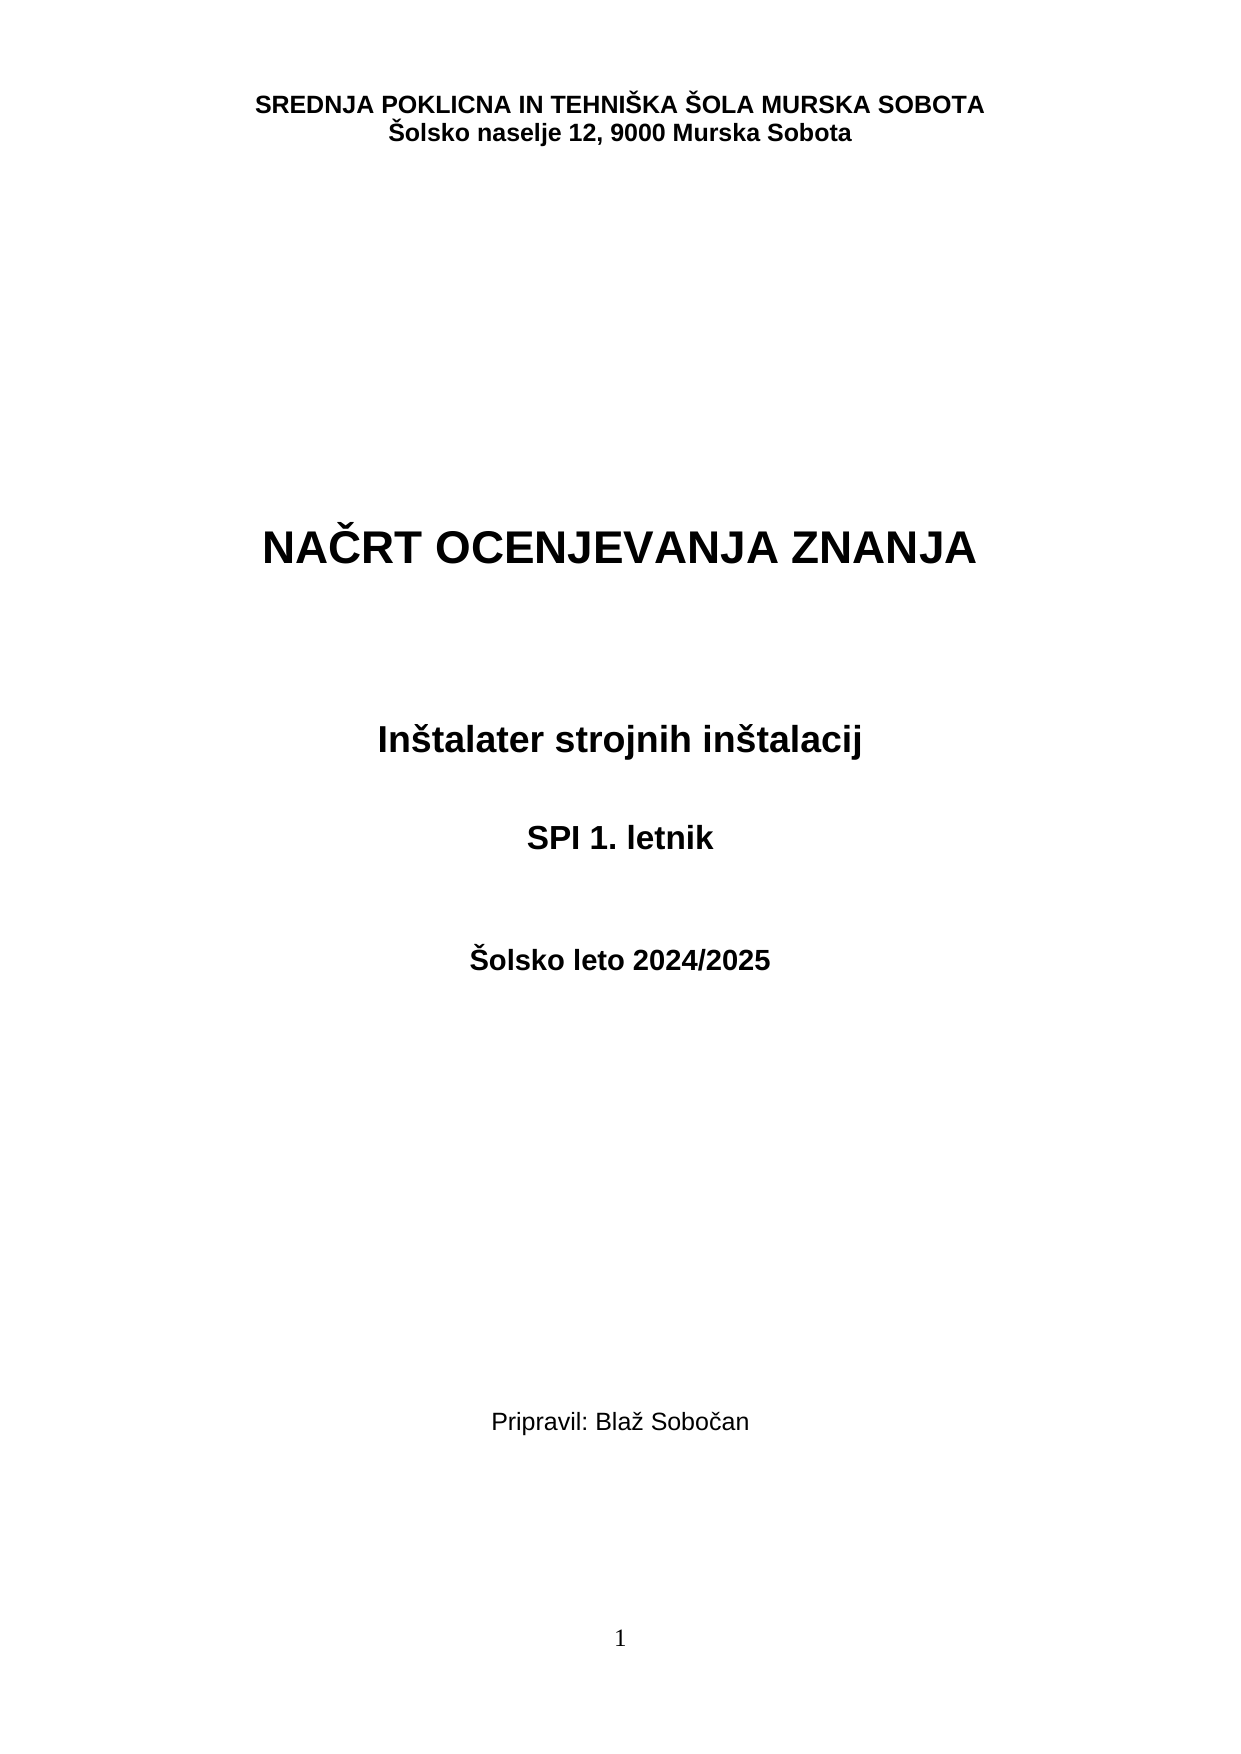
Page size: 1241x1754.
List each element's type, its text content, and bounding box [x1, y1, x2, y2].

text SREDNJA POKLICNA IN TEHNIŠKA ŠOLA MURSKA SOBOTA [112, 89, 1128, 118]
text NAČRT OCENJEVANJA ZNANJA [112, 521, 1128, 573]
text Šolsko leto 2024/2025 [112, 943, 1128, 976]
text Inštalater strojnih inštalacij [112, 717, 1128, 760]
text Šolsko naselje 12, 9000 Murska Sobota [112, 118, 1128, 147]
text Pripravil: Blaž Sobočan [112, 1407, 1128, 1436]
text SPI 1. letnik [112, 818, 1128, 856]
